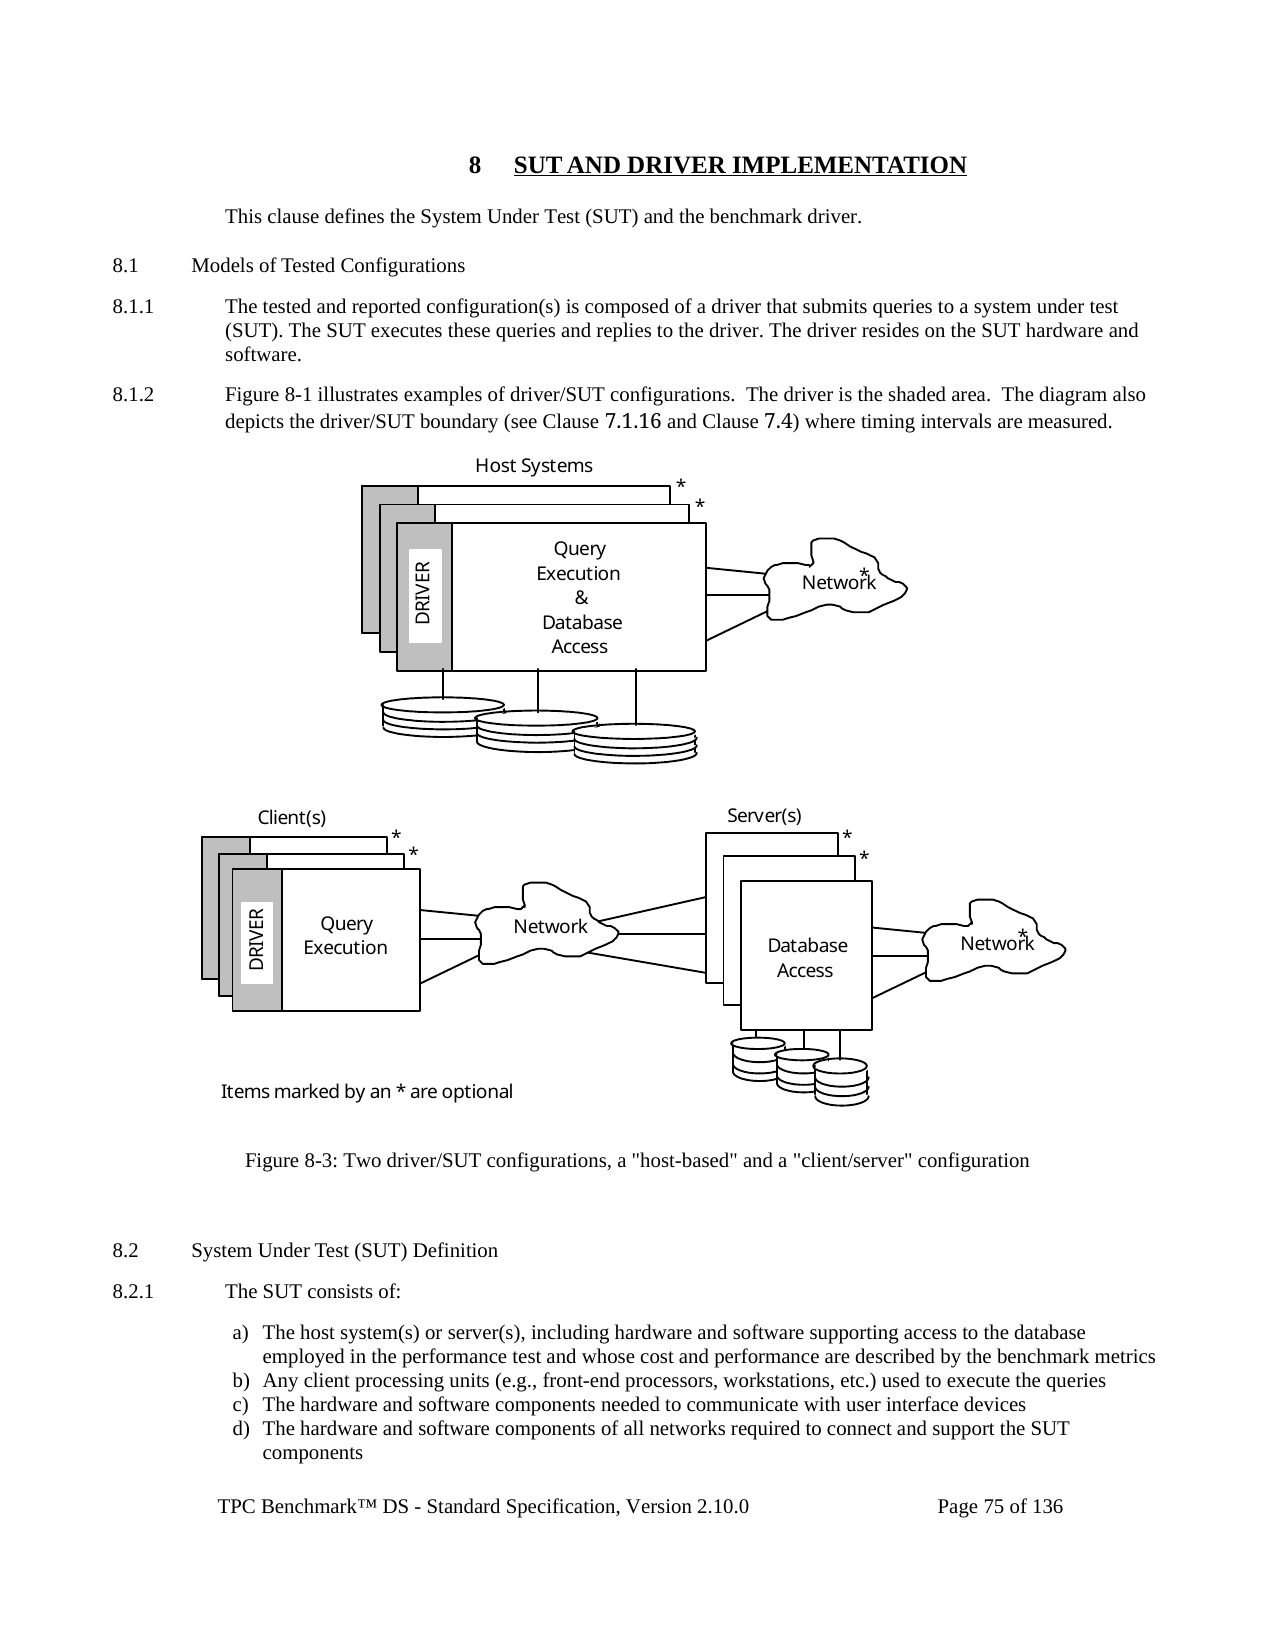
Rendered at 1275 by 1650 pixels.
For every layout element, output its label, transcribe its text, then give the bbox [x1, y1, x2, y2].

text System Under Test (SUT) Definition [112, 1238, 1162, 1262]
subtitle SUT AND DRIVER IMPLEMENTATION [469, 150, 1162, 179]
list The host system(s) or server(s), including hardware and software supporting access to the database employed in the performance test and whose cost and performance are described by the benchmark metrics [232, 1320, 1162, 1368]
list The hardware and software components of all networks required to connect and support the SUT components [232, 1416, 1162, 1464]
text Models of Tested Configurations [112, 253, 1162, 277]
text The SUT consists of: [112, 1279, 1162, 1303]
list The hardware and software components needed to communicate with user interface devices [232, 1392, 1162, 1416]
list Any client processing units (e.g., front-end processors, workstations, etc.) used to execute the queries [232, 1368, 1162, 1392]
text Figure 8-1 illustrates examples of driver/SUT configurations. The driver is the shaded area. The diagram also depicts the driver/SUT boundary (see Clause 7.1.16 and Clause 7.4) where timing intervals are measured. [112, 382, 1162, 435]
text The tested and reported configuration(s) is composed of a driver that submits queries to a system under test (SUT). The SUT executes these queries and replies to the driver. The driver resides on the SUT hardware and software. [112, 293, 1162, 366]
text This clause defines the System Under Test (SUT) and the benchmark driver. [225, 204, 1162, 228]
